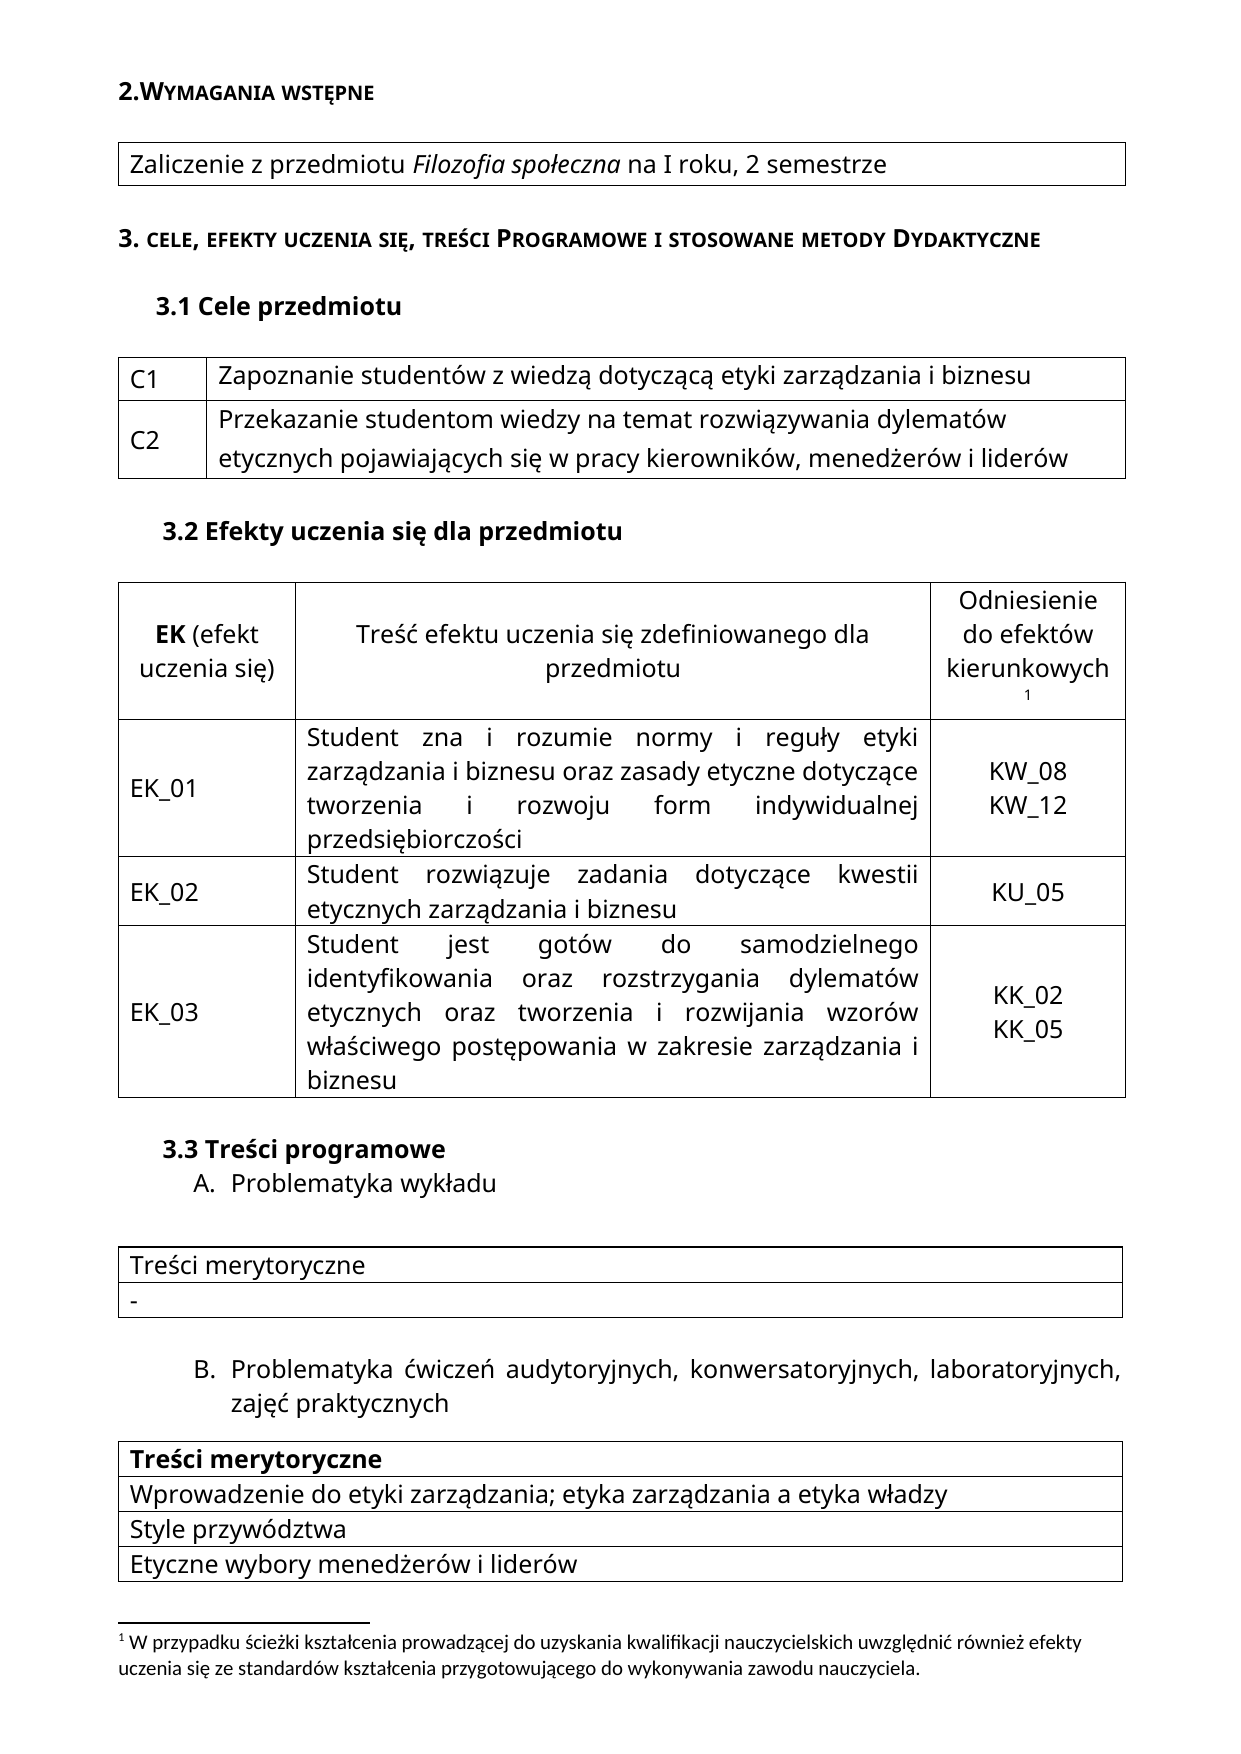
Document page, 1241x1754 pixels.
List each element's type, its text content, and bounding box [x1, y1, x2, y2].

table_header Odniesienie do efektów kierunkowych [931, 583, 1125, 719]
table_header Treść efektu uczenia się zdefiniowanego dla przedmiotu [296, 583, 930, 719]
table_cell EK_02 [119, 857, 295, 925]
text 3.2 Efekty uczenia się dla przedmiotu [162, 513, 1122, 547]
table_cell Style przywództwa [119, 1512, 1122, 1546]
table_cell Etyczne wybory menedżerów i liderów [119, 1547, 1122, 1581]
table_header EK (efekt uczenia się) [119, 583, 295, 719]
table_cell Wprowadzenie do etyki zarządzania; etyka zarządzania a etyka władzy [119, 1477, 1122, 1511]
table_cell EK_03 [119, 926, 295, 1097]
table_header Zapoznanie studentów z wiedzą dotyczącą etyki zarządzania i biznesu [207, 358, 1125, 400]
text 2.Wymagania wstępne [118, 74, 1122, 108]
table_cell - [119, 1283, 1122, 1317]
list Problematyka wykładu [193, 1166, 1122, 1200]
table_header C1 [119, 358, 206, 400]
table_cell KW_08 KW_12 [931, 720, 1125, 856]
table_header Zaliczenie z przedmiotu Filozofia społeczna na I roku, 2 semestrze [119, 143, 1125, 185]
table_cell KU_05 [931, 857, 1125, 925]
table_cell Przekazanie studentom wiedzy na temat rozwiązywania dylematów etycznych pojawiających się w pracy kierowników, menedżerów i liderów [207, 401, 1125, 478]
table_cell KK_02 KK_05 [931, 926, 1125, 1097]
table_cell Student zna i rozumie normy i reguły etyki zarządzania i biznesu oraz zasady etyczne dotyczące tworzenia i rozwoju form indywidualnej przedsiębiorczości [296, 720, 930, 856]
list Problematyka ćwiczeń audytoryjnych, konwersatoryjnych, laboratoryjnych, zajęć praktycznych [193, 1352, 1122, 1420]
table_header Treści merytoryczne [119, 1248, 1122, 1282]
text 3. cele, efekty uczenia się, treści Programowe i stosowane metody Dydaktyczne [118, 221, 1122, 254]
table_cell C2 [119, 401, 206, 478]
list 3.3 Treści programowe [162, 1132, 1122, 1166]
table_cell EK_01 [119, 720, 295, 856]
table_cell Student rozwiązuje zadania dotyczące kwestii etycznych zarządzania i biznesu [296, 857, 930, 925]
table_header Treści merytoryczne [119, 1442, 1122, 1476]
text 3.1 Cele przedmiotu [156, 289, 1122, 323]
table_cell Student jest gotów do samodzielnego identyfikowania oraz rozstrzygania dylematów etycznych oraz tworzenia i rozwijania wzorów właściwego postępowania w zakresie zarządzania i biznesu [296, 926, 930, 1097]
